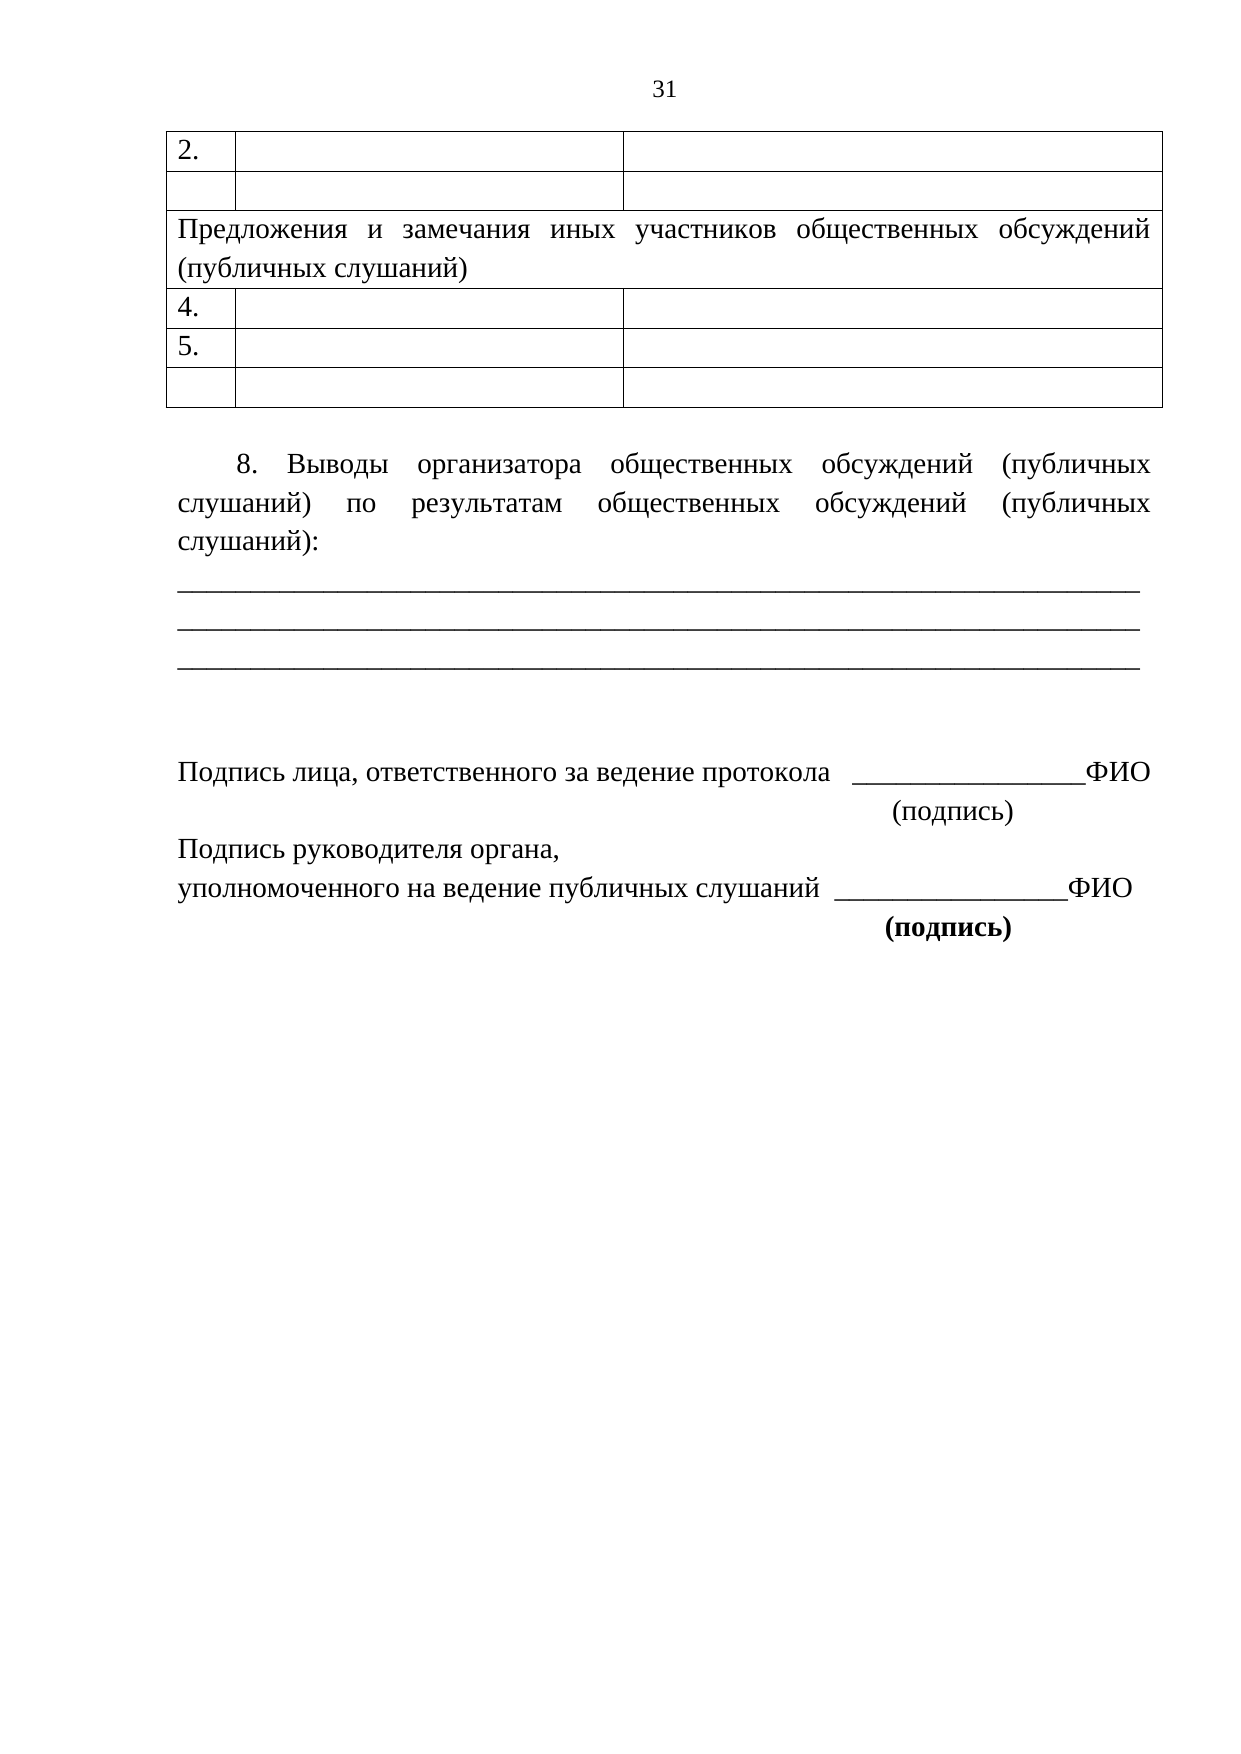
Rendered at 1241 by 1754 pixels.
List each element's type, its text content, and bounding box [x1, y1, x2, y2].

text Подпись лица, ответственного за ведение протокола ________________ФИО [177, 754, 1152, 788]
table_cell Предложения и замечания иных участников общественных обсуждений (публичных слушаний) [167, 211, 1162, 288]
table_cell [624, 172, 1162, 210]
table_cell [236, 132, 623, 171]
table_cell [624, 132, 1162, 171]
table_cell 4. [167, 289, 235, 327]
table_cell 5. [167, 329, 235, 367]
table_cell [624, 329, 1162, 367]
text ______________________________________________________________________________________________________________________________________________________________________________________________________ [177, 562, 1152, 672]
table_cell [167, 172, 235, 210]
table_cell 2. [167, 132, 235, 171]
text 8. Выводы организатора общественных обсуждений (публичных слушаний) по результатам общественных обсуждений (публичных слушаний): [177, 446, 1152, 557]
text (подпись) [177, 793, 1152, 827]
table_cell [236, 289, 623, 327]
text (подпись) [177, 909, 1152, 942]
text уполномоченного на ведение публичных слушаний ________________ФИО [177, 870, 1152, 904]
table_cell [236, 329, 623, 367]
table_cell [236, 172, 623, 210]
table_cell [624, 289, 1162, 327]
table_cell [167, 368, 235, 407]
table_cell [236, 368, 623, 407]
text Подпись руководителя органа, [177, 832, 1152, 865]
table_cell [624, 368, 1162, 407]
